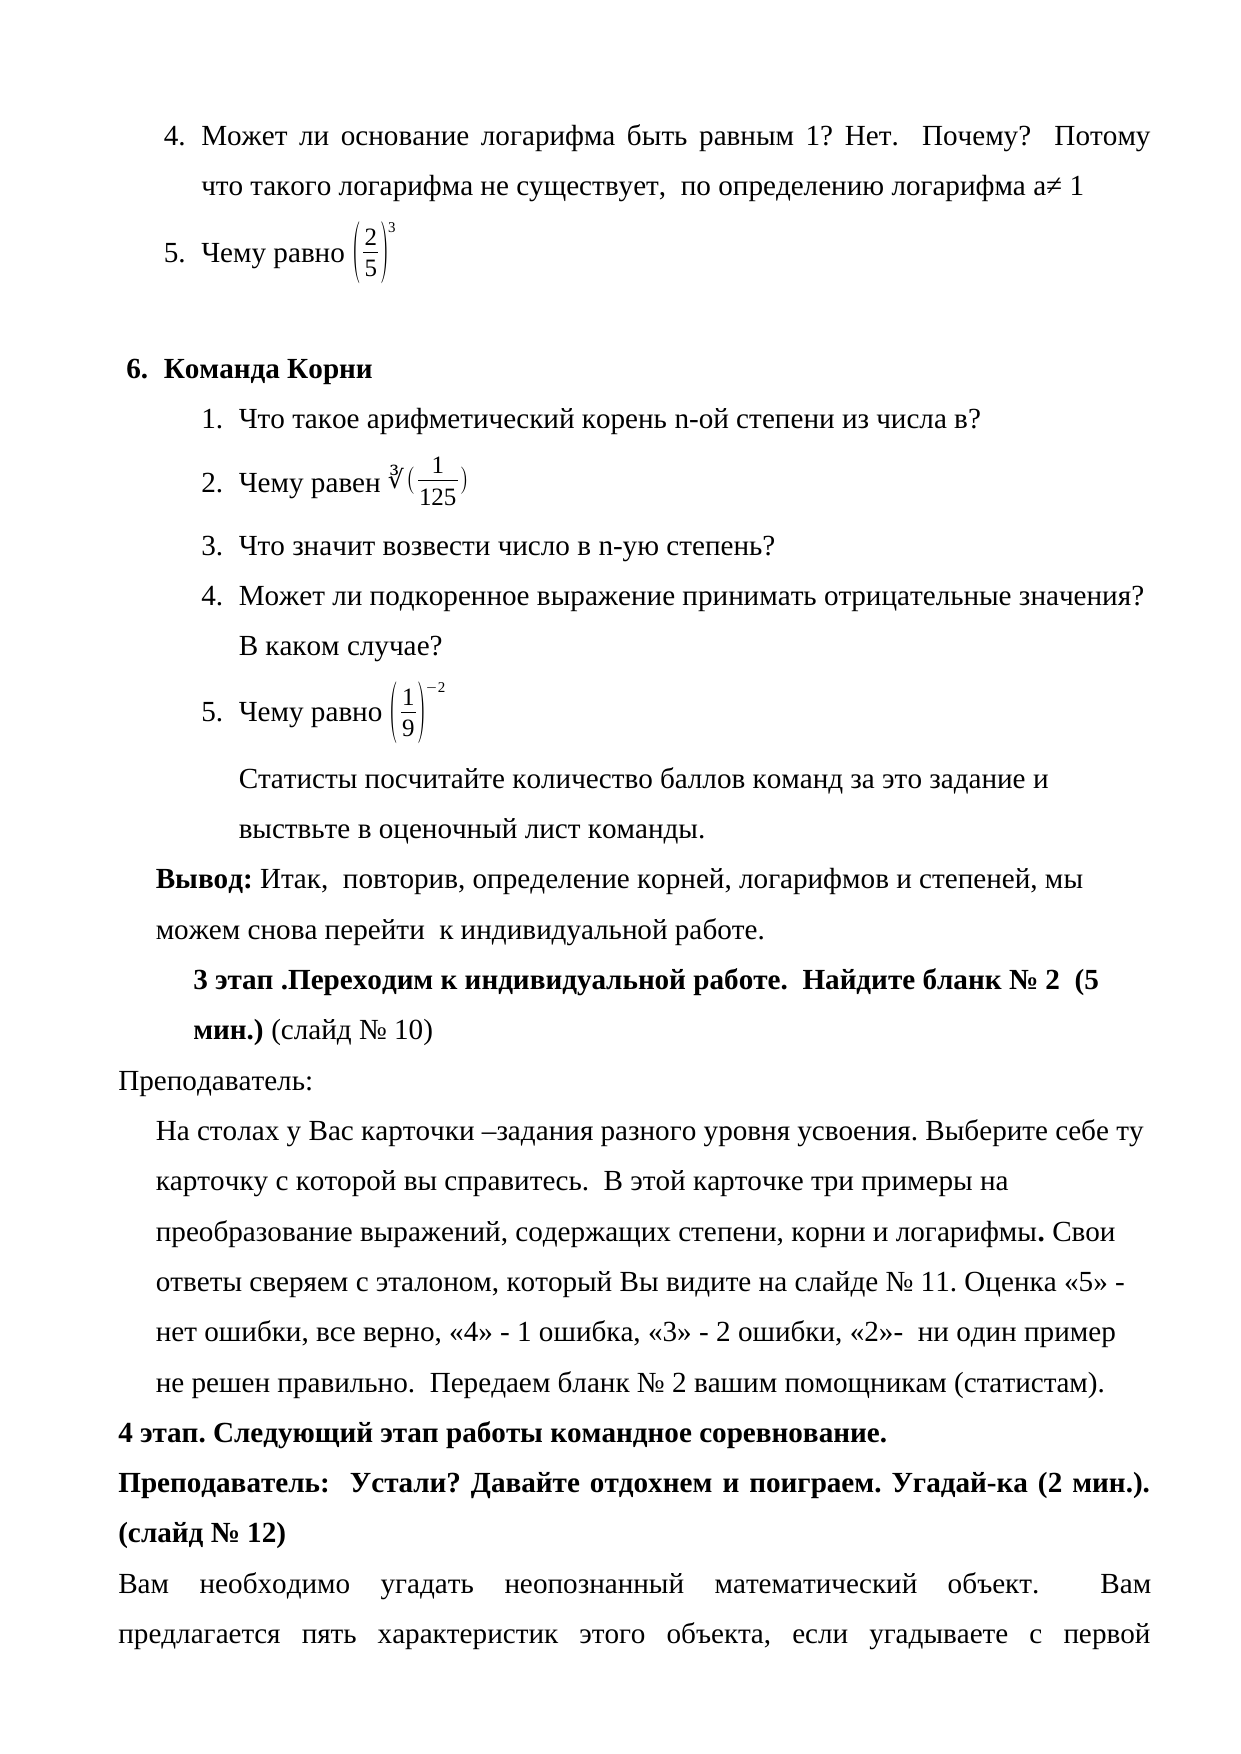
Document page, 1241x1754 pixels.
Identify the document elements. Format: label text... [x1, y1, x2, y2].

text 4 этап. Следующий этап работы командное соревнование. [118, 1415, 1152, 1448]
text Вывод: Итак, повторив, определение корней, логарифмов и степеней, мы можем снова перейти к индивидуальной работе. [156, 862, 1152, 945]
list Чему равно [201, 679, 1152, 744]
text Преподаватель: Устали? Давайте отдохнем и поиграем. Угадай-ка (2 мин.). (слайд № 12) [118, 1465, 1152, 1549]
text 3 этап .Переходим к индивидуальной работе. Найдите бланк № 2 (5 мин.) (слайд № 10) [193, 962, 1152, 1046]
list На столах у Вас карточки –задания разного уровня усвоения. Выберите себе ту карточку с которой вы справитесь. В этой карточке три примеры на преобразование выражений, содержащих степени, корни и логарифмы. Свои ответы сверяем с эталоном, который Вы видите на слайде № 11. Оценка «5» - нет ошибки, все верно, «4» - 1 ошибка, «3» - 2 ошибки, «2»- ни один пример не решен правильно. Передаем бланк № 2 вашим помощникам (статистам). [156, 1113, 1152, 1398]
list Чему равно [163, 219, 1152, 284]
list Что такое арифметический корень n-ой степени из числа в? [201, 402, 1152, 435]
list Статисты посчитайте количество баллов команд за это задание и выствьте в оценочный лист команды. [238, 761, 1152, 845]
list Преподаватель: [118, 1063, 1152, 1096]
list Может ли подкоренное выражение принимать отрицательные значения? В каком случае? [201, 578, 1152, 662]
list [118, 1566, 1152, 1650]
list Команда Корни [126, 351, 1152, 385]
list Может ли основание логарифма быть равным 1? Нет. Почему? Потому что такого логарифма не существует, по определению логарифма а≠ 1 [163, 118, 1152, 202]
list Что значит возвести число в n-ую степень? [201, 528, 1152, 561]
list Чему равен [201, 452, 1152, 511]
